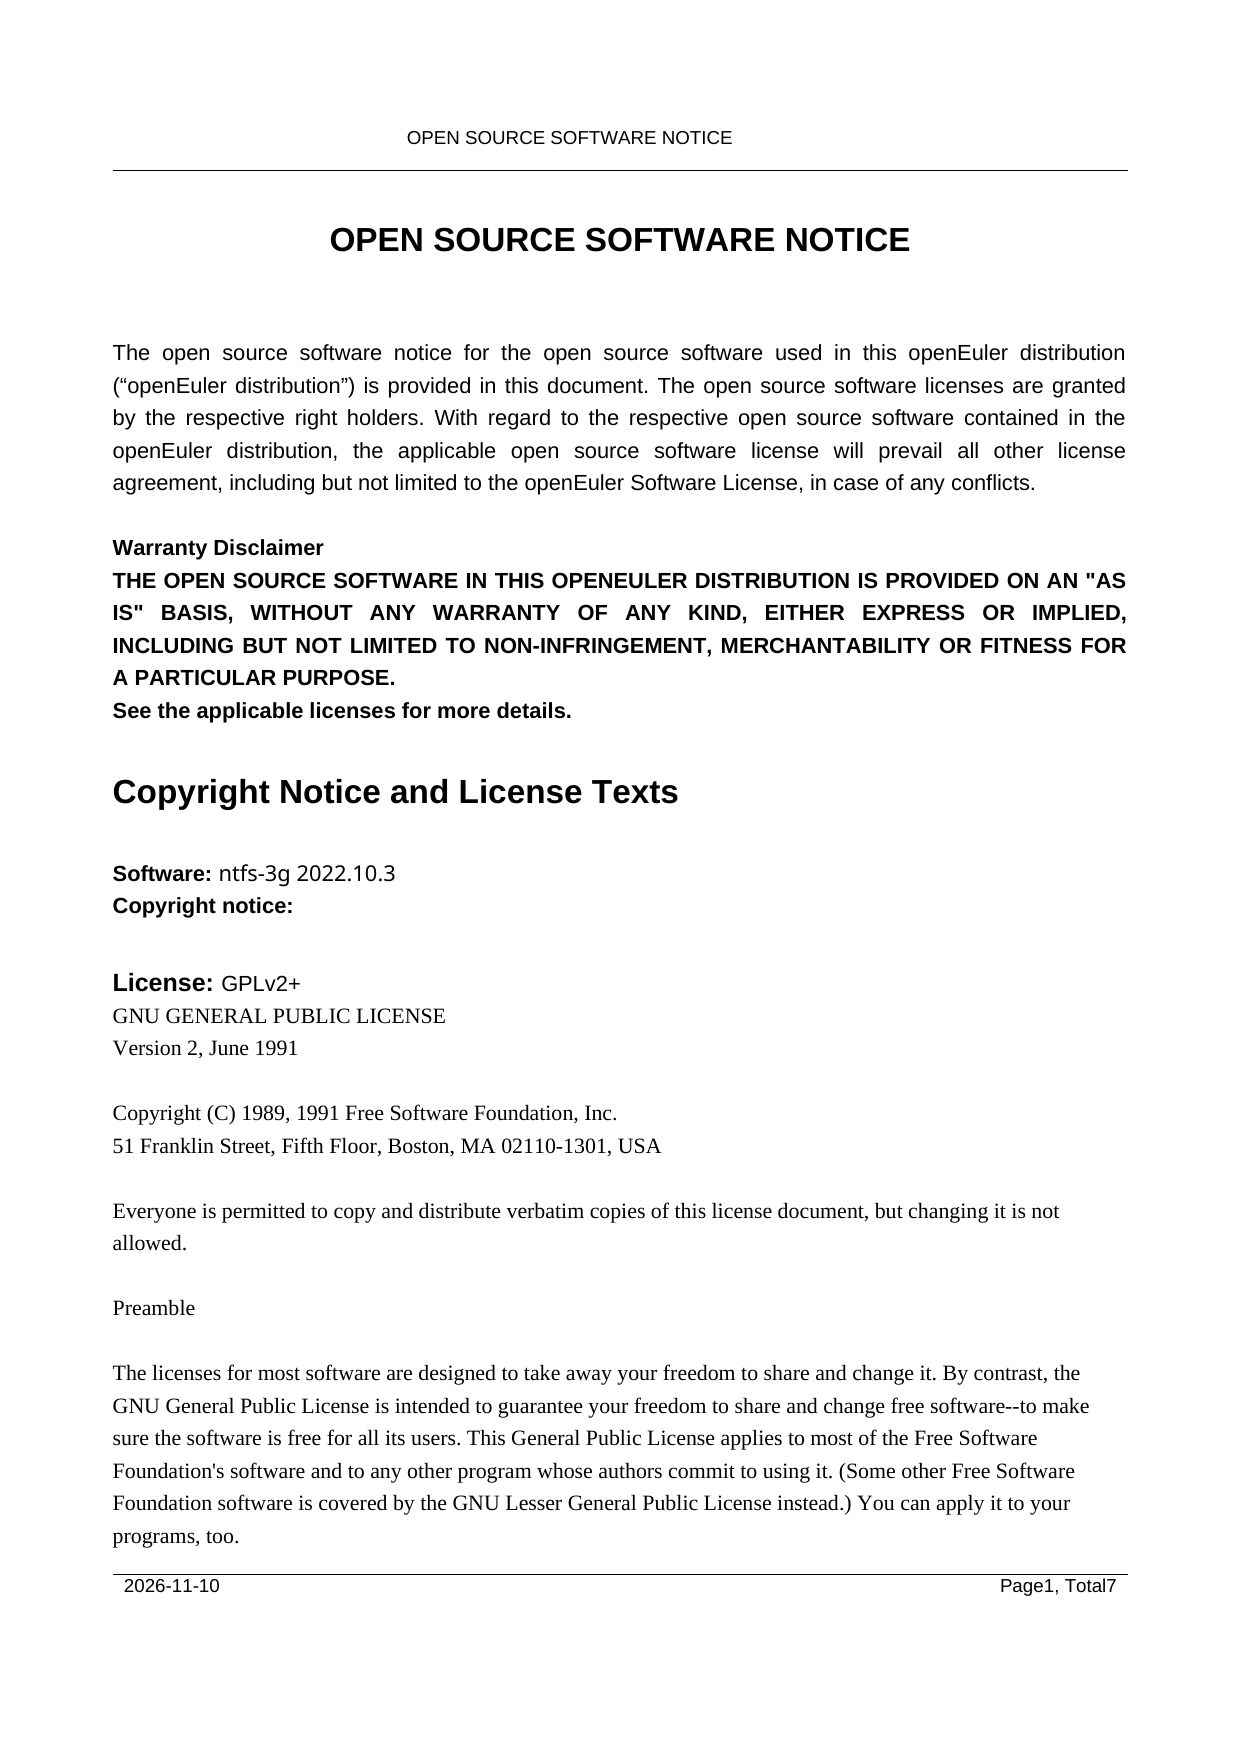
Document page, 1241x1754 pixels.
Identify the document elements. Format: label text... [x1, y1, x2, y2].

text OPEN SOURCE SOFTWARE NOTICE [112, 206, 1128, 271]
text The open source software notice for the open source software used in this openEuler distribution (“openEuler distribution”) is provided in this document. The open source software licenses are granted by the respective right holders. With regard to the respective open source software contained in the openEuler distribution, the applicable open source software license will prevail all other license agreement, including but not limited to the openEuler Software License, in case of any conflicts. [112, 336, 1128, 499]
text THE OPEN SOURCE SOFTWARE IN THIS OPENEULER DISTRIBUTION IS PROVIDED ON AN "AS IS" BASIS, WITHOUT ANY WARRANTY OF ANY KIND, EITHER EXPRESS OR IMPLIED, INCLUDING BUT NOT LIMITED TO NON-INFRINGEMENT, MERCHANTABILITY OR FITNESS FOR A PARTICULAR PURPOSE. See the applicable licenses for more details. [112, 564, 1128, 726]
title Software: ntfs-3g 2022.10.3 [112, 856, 1128, 889]
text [112, 999, 1128, 1551]
text Copyright notice: [112, 889, 1128, 921]
text Copyright Notice and License Texts [112, 759, 1128, 824]
text License: GPLv2+ [112, 966, 1128, 999]
text Warranty Disclaimer [112, 531, 1128, 564]
